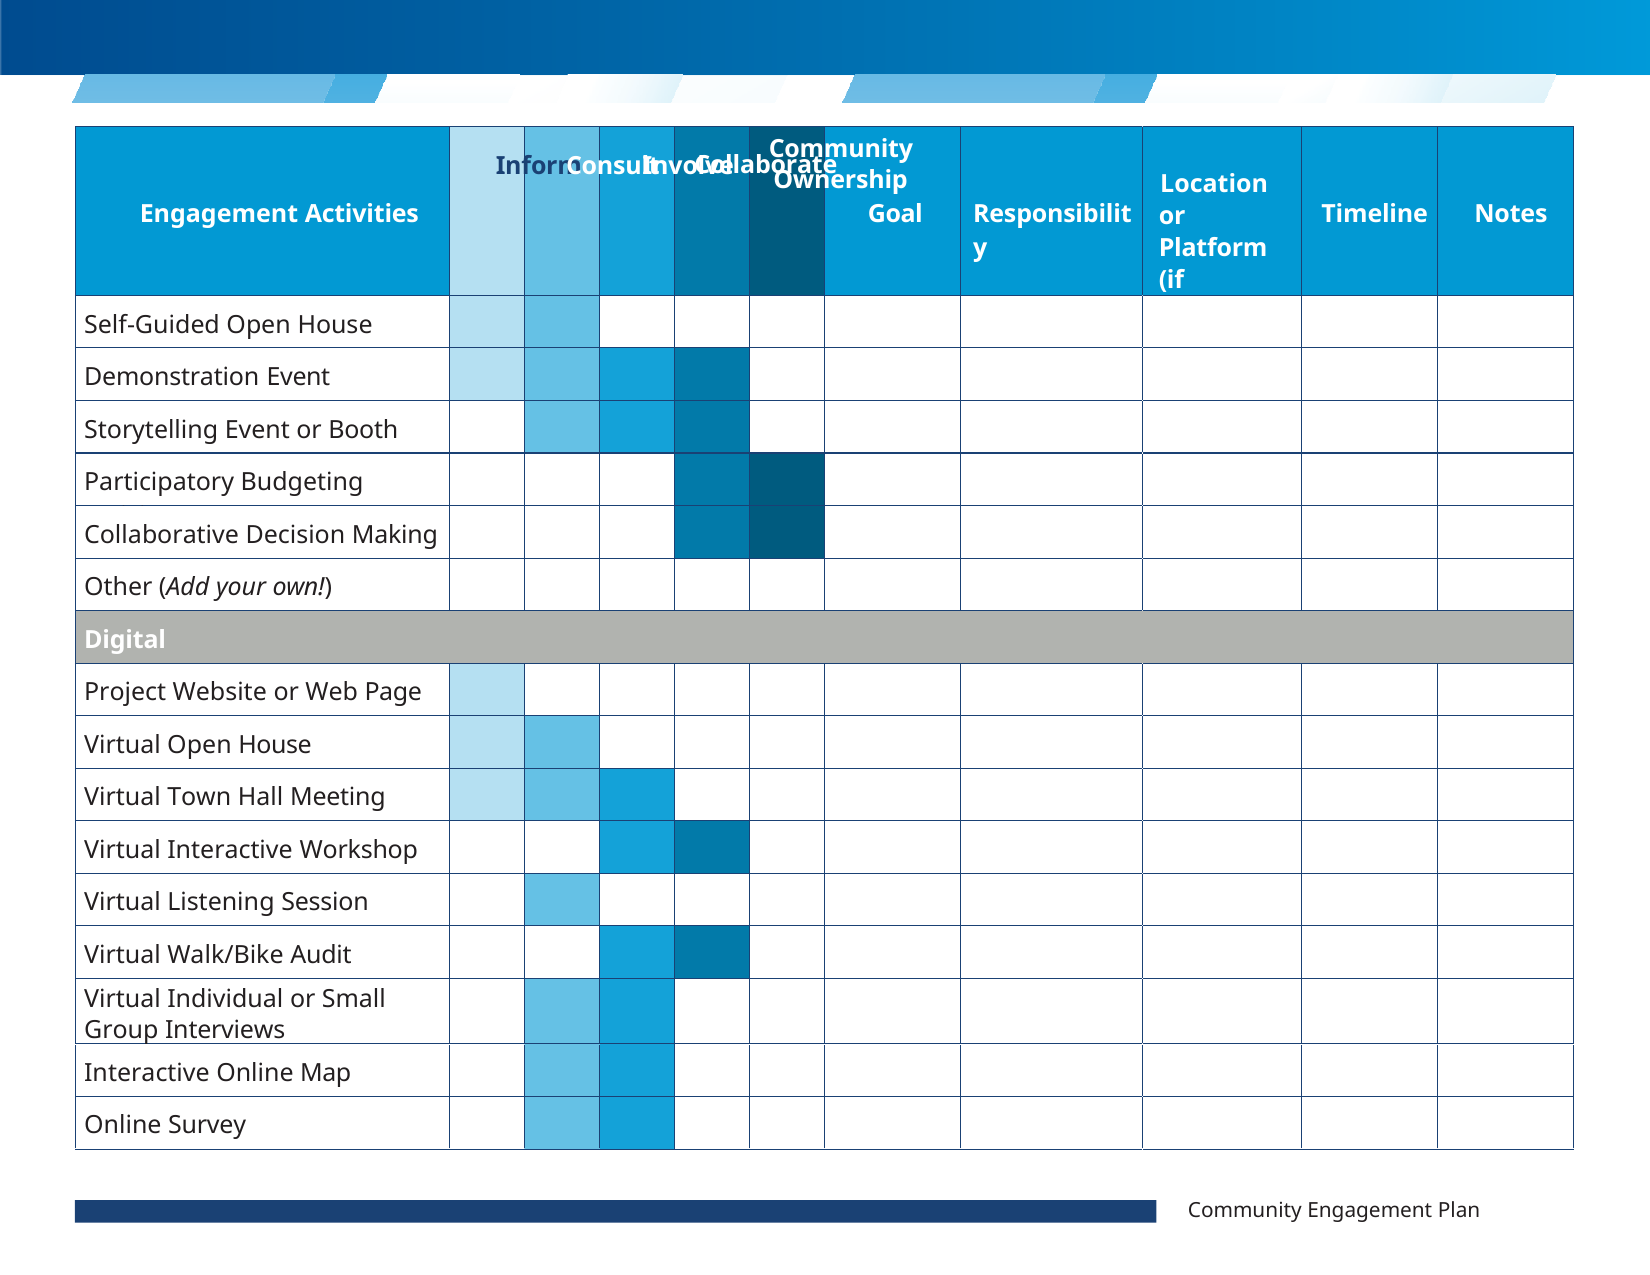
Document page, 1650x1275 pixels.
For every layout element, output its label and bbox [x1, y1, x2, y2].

picture [0, 0, 1650, 103]
